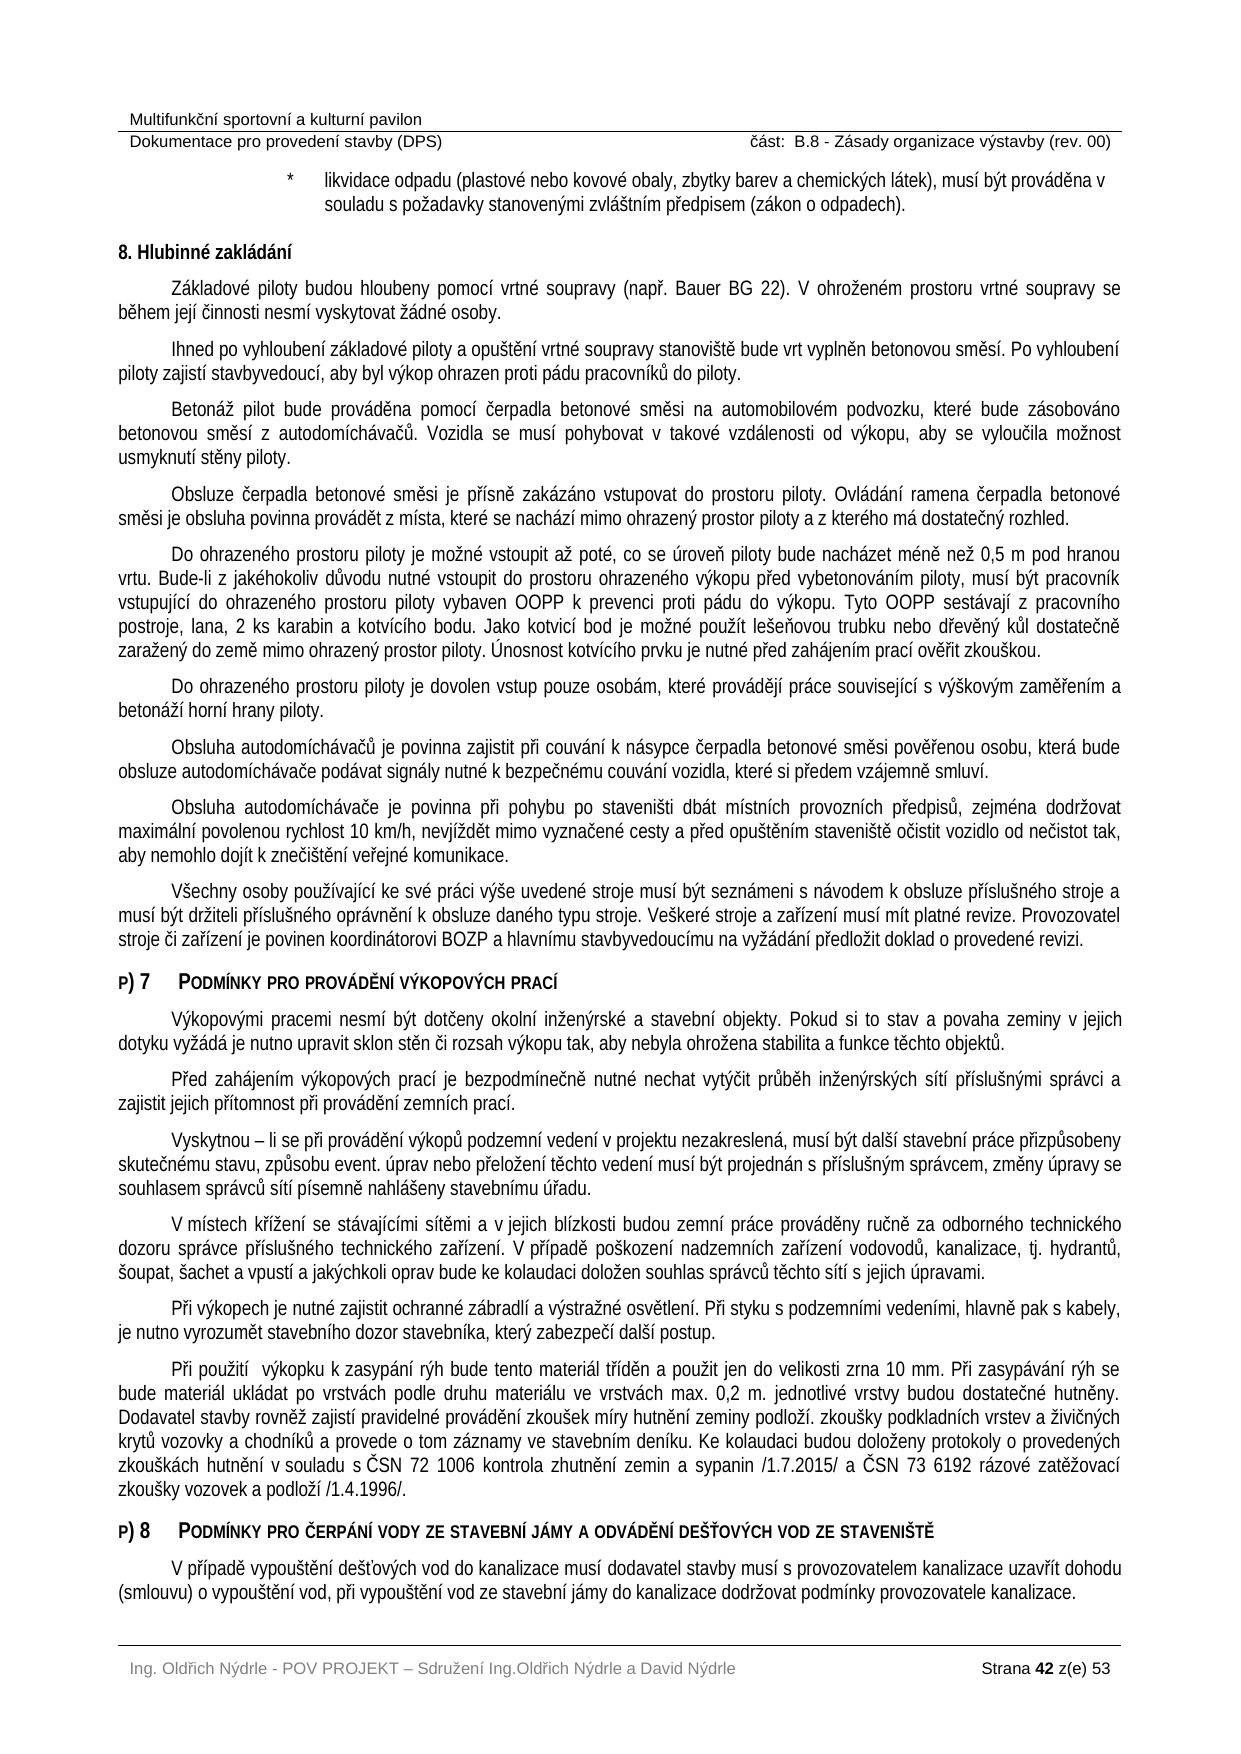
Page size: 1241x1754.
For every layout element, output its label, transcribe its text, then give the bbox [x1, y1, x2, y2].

text Vyskytnou – li se při provádění výkopů podzemní vedení v projektu nezakreslená, musí být další stavební práce přizpůsobeny skutečnému stavu, způsobu event. úprav nebo přeložení těchto vedení musí být projednán s příslušným správcem, změny úpravy se souhlasem správců sítí písemně nahlášeny stavebnímu úřadu. [118, 1128, 1122, 1199]
text V případě vypouštění dešťových vod do kanalizace musí dodavatel stavby musí s provozovatelem kanalizace uzavřít dohodu (smlouvu) o vypouštění vod, při vypouštění vod ze stavební jámy do kanalizace dodržovat podmínky provozovatele kanalizace. [118, 1556, 1122, 1604]
text Všechny osoby používající ke své práci výše uvedené stroje musí být seznámeni s návodem k obsluze příslušného stroje a musí být držiteli příslušného oprávnění k obsluze daného typu stroje. Veškeré stroje a zařízení musí mít platné revize. Provozovatel stroje či zařízení je povinen koordinátorovi BOZP a hlavnímu stavbyvedoucímu na vyžádání předložit doklad o provedené revizi. [118, 879, 1122, 951]
text Do ohrazeného prostoru piloty je dovolen vstup pouze osobám, které provádějí práce související s výškovým zaměřením a betonáží horní hrany piloty. [118, 674, 1122, 722]
text Ihned po vyhloubení základové piloty a opuštění vrtné soupravy stanoviště bude vrt vyplněn betonovou směsí. Po vyhloubení piloty zajistí stavbyvedoucí, aby byl výkop ohrazen proti pádu pracovníků do piloty. [118, 337, 1122, 384]
text Podmínky pro čerpání vody ze stavební jámy a odvádění dešťových vod ze staveniště [118, 1517, 1122, 1543]
text Betonáž pilot bude prováděna pomocí čerpadla betonové směsi na automobilovém podvozku, které bude zásobováno betonovou směsí z autodomíchávačů. Vozidla se musí pohybovat v takové vzdálenosti od výkopu, aby se vyloučila možnost usmyknutí stěny piloty. [118, 397, 1122, 469]
text Podmínky pro provádění výkopových prací [118, 968, 1122, 994]
text Obsluha autodomíchávače je povinna při pohybu po staveništi dbát místních provozních předpisů, zejména dodržovat maximální povolenou rychlost 10 km/h, nevjíždět mimo vyznačené cesty a před opuštěním staveniště očistit vozidlo od nečistot tak, aby nemohlo dojít k znečištění veřejné komunikace. [118, 795, 1122, 867]
list likvidace odpadu (plastové nebo kovové obaly, zbytky barev a chemických látek), musí být prováděna v souladu s požadavky stanovenými zvláštním předpisem (zákon o odpadech). [287, 168, 1122, 216]
text V místech křížení se stávajícími sítěmi a v jejich blízkosti budou zemní práce prováděny ručně za odborného technického dozoru správce příslušného technického zařízení. V případě poškození nadzemních zařízení vodovodů, kanalizace, tj. hydrantů, šoupat, šachet a vpustí a jakýchkoli oprav bude ke kolaudaci doložen souhlas správců těchto sítí s jejich úpravami. [118, 1212, 1122, 1284]
text Před zahájením výkopových prací je bezpodmínečně nutné nechat vytýčit průběh inženýrských sítí příslušnými správci a zajistit jejich přítomnost při provádění zemních prací. [118, 1067, 1122, 1115]
text Při výkopech je nutné zajistit ochranné zábradlí a výstražné osvětlení. Při styku s podzemními vedeními, hlavně pak s kabely, je nutno vyrozumět stavebního dozor stavebníka, který zabezpečí další postup. [118, 1296, 1122, 1344]
text Obsluze čerpadla betonové směsi je přísně zakázáno vstupovat do prostoru piloty. Ovládání ramena čerpadla betonové směsi je obsluha povinna provádět z místa, které se nachází mimo ohrazený prostor piloty a z kterého má dostatečný rozhled. [118, 481, 1122, 529]
text Výkopovými pracemi nesmí být dotčeny okolní inženýrské a stavební objekty. Pokud si to stav a povaha zeminy v jejich dotyku vyžádá je nutno upravit sklon stěn či rozsah výkopu tak, aby nebyla ohrožena stabilita a funkce těchto objektů. [118, 1007, 1122, 1055]
text 8. Hlubinné zakládání [118, 240, 1122, 264]
text Při použití výkopku k zasypání rýh bude tento materiál tříděn a použit jen do velikosti zrna . Při zasypávání rýh se bude materiál ukládat po vrstvách podle druhu materiálu ve vrstvách max. . jednotlivé vrstvy budou dostatečné hutněny. Dodavatel stavby rovněž zajistí pravidelné provádění zkoušek míry hutnění zeminy podloží. zkoušky podkladních vrstev a živičných krytů vozovky a chodníků a provede o tom záznamy ve stavebním deníku. Ke kolaudaci budou doloženy protokoly o provedených zkouškách hutnění v souladu s ČSN 72 1006 kontrola zhutnění zemin a sypanin /1.7.2015/ a ČSN 73 6192 rázové zatěžovací zkoušky vozovek a podloží /1.4.1996/. [118, 1357, 1122, 1501]
text Obsluha autodomíchávačů je povinna zajistit při couvání k násypce čerpadla betonové směsi pověřenou osobu, která bude obsluze autodomíchávače podávat signály nutné k bezpečnému couvání vozidla, které si předem vzájemně smluví. [118, 734, 1122, 782]
text Základové piloty budou hloubeny pomocí vrtné soupravy (např. Bauer BG 22). V ohroženém prostoru vrtné soupravy se během její činnosti nesmí vyskytovat žádné osoby. [118, 276, 1122, 324]
text Do ohrazeného prostoru piloty je možné vstoupit až poté, co se úroveň piloty bude nacházet méně než 0,5 m pod hranou vrtu. Bude-li z jakéhokoliv důvodu nutné vstoupit do prostoru ohrazeného výkopu před vybetonováním piloty, musí být pracovník vstupující do ohrazeného prostoru piloty vybaven OOPP k prevenci proti pádu do výkopu. Tyto OOPP sestávají z pracovního postroje, lana, 2 ks karabin a kotvícího bodu. Jako kotvicí bod je možné použít lešeňovou trubku nebo dřevěný kůl dostatečně zaražený do země mimo ohrazený prostor piloty. Únosnost kotvícího prvku je nutné před zahájením prací ověřit zkouškou. [118, 542, 1122, 662]
